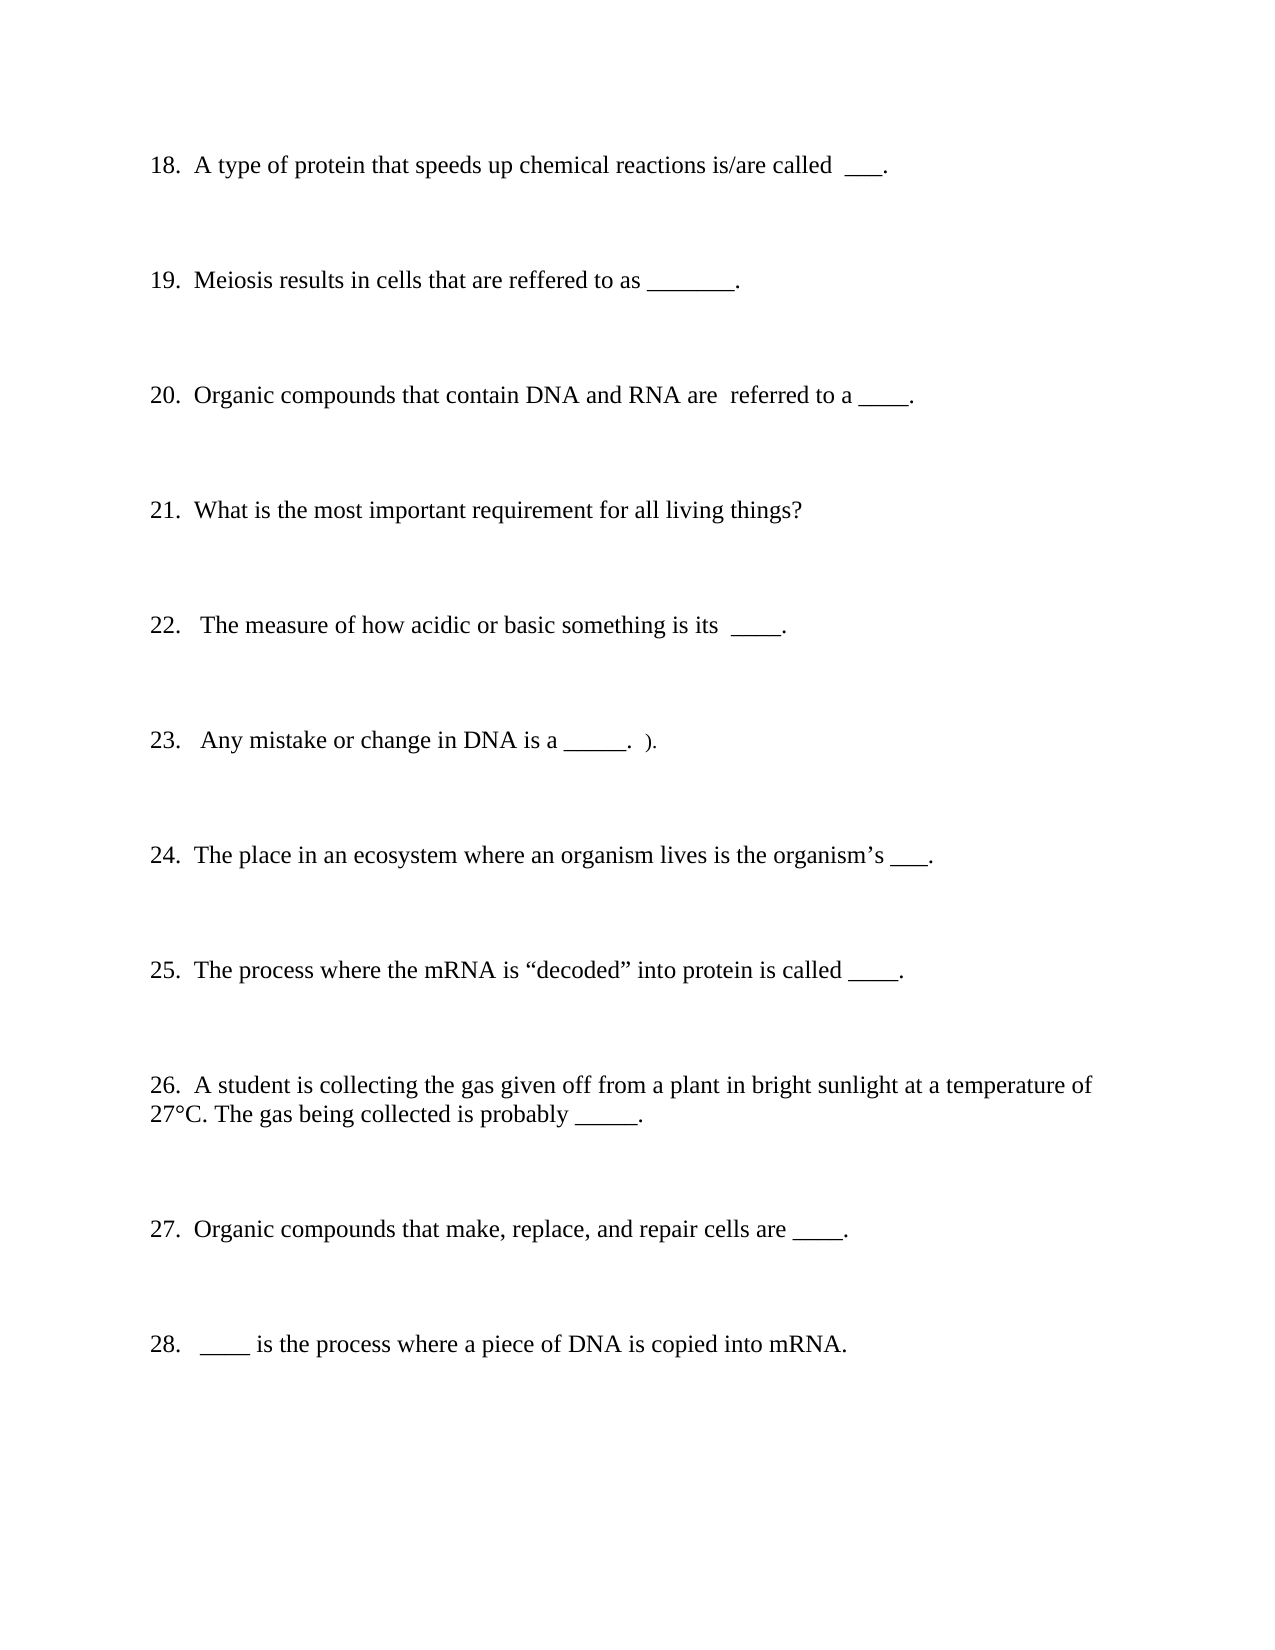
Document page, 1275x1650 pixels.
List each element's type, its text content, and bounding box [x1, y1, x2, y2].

text 24. The place in an ecosystem where an organism lives is the organism’s ___. [150, 840, 1125, 869]
text 28. ____ is the process where a piece of DNA is copied into mRNA. [150, 1329, 1125, 1357]
text 19. Meiosis results in cells that are reffered to as _______. [150, 265, 1125, 294]
text 25. The process where the mRNA is “decoded” into protein is called ____. [150, 955, 1125, 984]
text 22. The measure of how acidic or basic something is its ____. [150, 610, 1125, 639]
text 27. Organic compounds that make, replace, and repair cells are ____. [150, 1214, 1125, 1242]
text 18. A type of protein that speeds up chemical reactions is/are called ___. [150, 150, 1125, 179]
text 23. Any mistake or change in DNA is a _____. ). [150, 725, 1125, 754]
text 20. Organic compounds that contain DNA and RNA are referred to a ____. [150, 380, 1125, 409]
text 21. What is the most important requirement for all living things? [150, 495, 1125, 524]
text 26. A student is collecting the gas given off from a plant in bright sunlight at a temperature of 27°C. The gas being collected is probably _____. [150, 1070, 1125, 1127]
